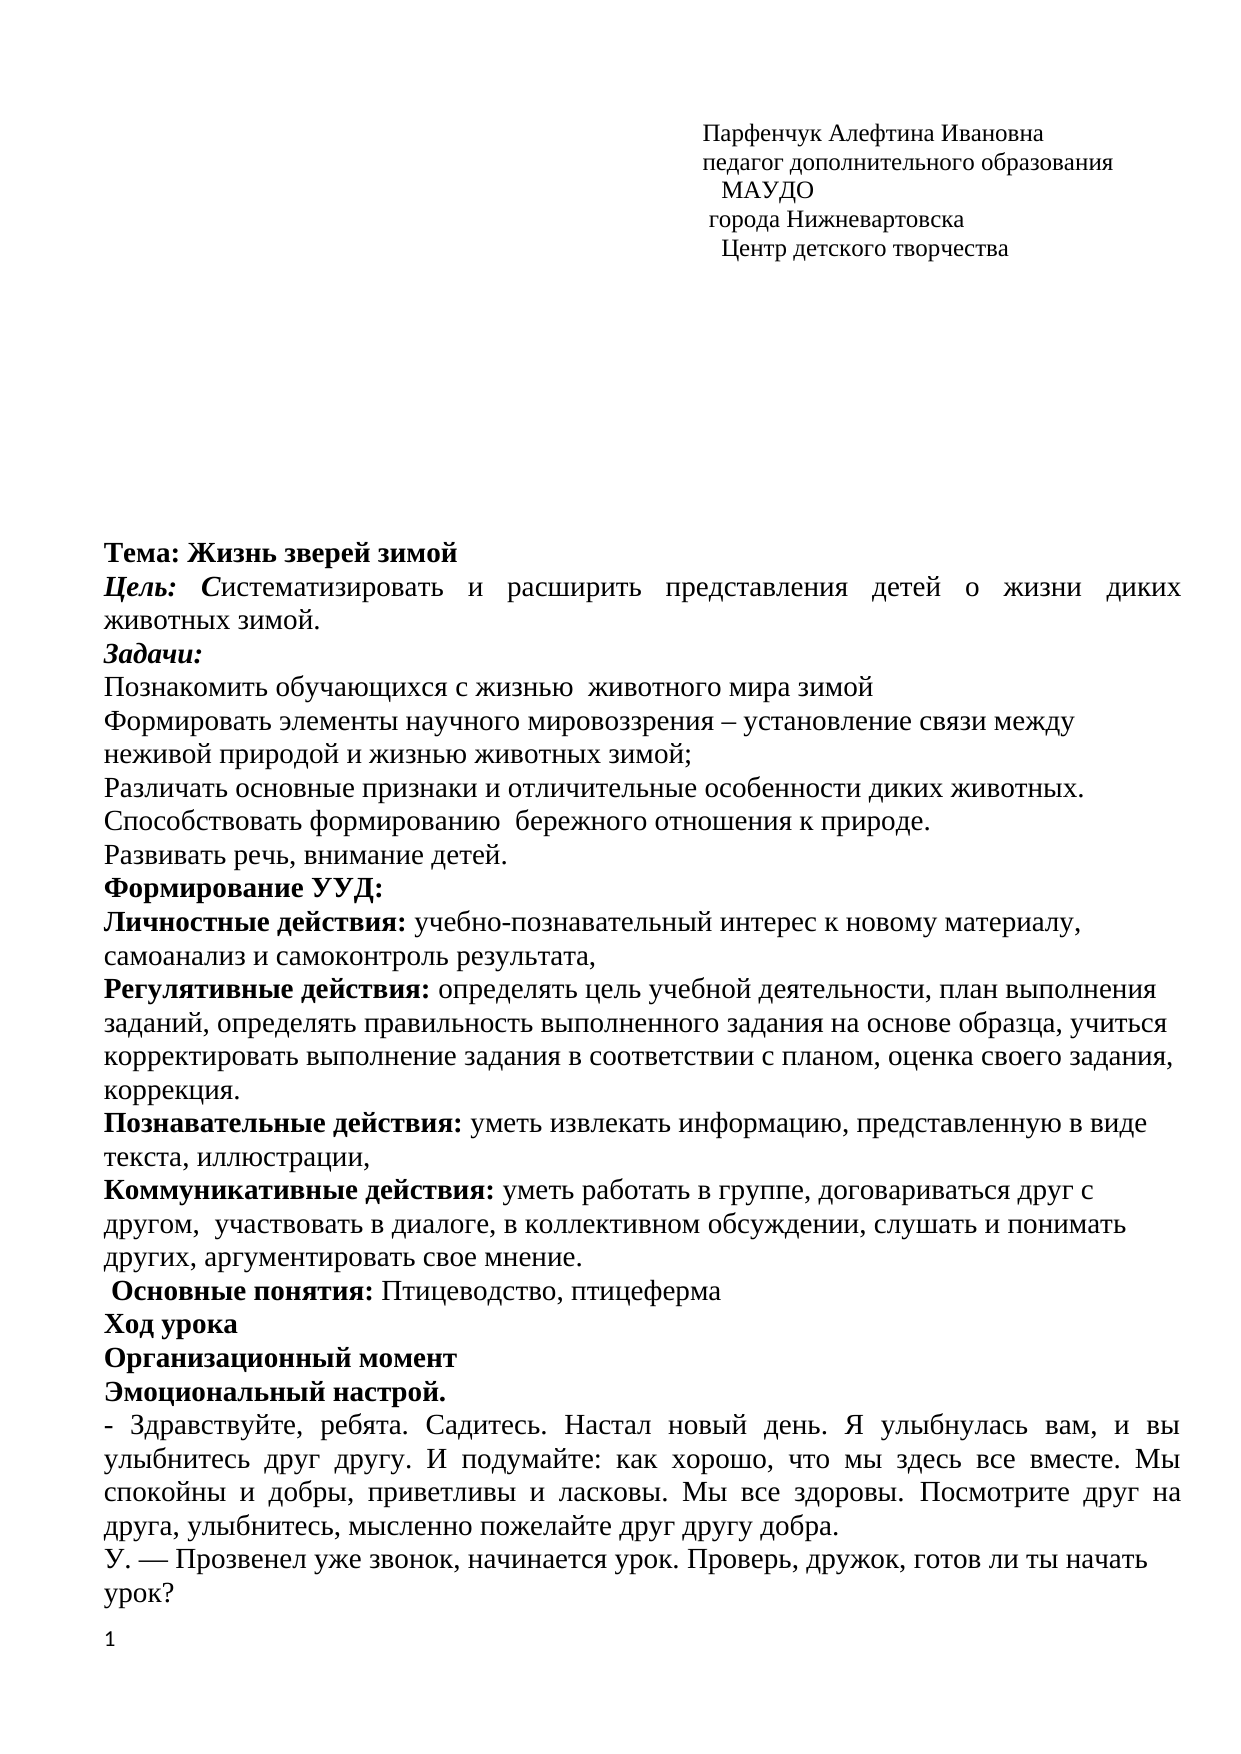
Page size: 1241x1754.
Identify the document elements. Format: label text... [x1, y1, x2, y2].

text Регулятивные действия: определять цель учебной деятельности, план выполнения заданий, определять правильность выполненного задания на основе образца, учиться корректировать выполнение задания в соответствии с планом, оценка своего задания, коррекция. [103, 971, 1181, 1105]
text Различать основные признаки и отличительные особенности диких животных. [103, 770, 1181, 803]
text У. — Прозвенел уже звонок, начинается урок. Проверь, дружок, готов ли ты начать урок? [103, 1541, 1181, 1608]
text Задачи: [103, 636, 1181, 669]
text МАУДО [177, 176, 1181, 204]
text Цель: Систематизировать и расширить представления детей о жизни диких животных зимой. [103, 569, 1181, 636]
text педагог дополнительного образования [177, 147, 1181, 176]
text Познакомить обучающихся с жизнью животного мира зимой [103, 669, 1181, 703]
text Формировать элементы научного мировоззрения – установление связи между неживой природой и жизнью животных зимой; [103, 703, 1181, 770]
text Коммуникативные действия: уметь работать в группе, договариваться друг с другом, участвовать в диалоге, в коллективном обсуждении, слушать и понимать других, аргументировать свое мнение. [103, 1172, 1181, 1273]
text Основные понятия: Птицеводство, птицеферма [103, 1273, 1181, 1307]
text Личностные действия: учебно-познавательный интерес к новому материалу, самоанализ и самоконтроль результата, [103, 904, 1181, 971]
text Организационный момент [103, 1340, 1181, 1374]
text Способствовать формированию бережного отношения к природе. [103, 803, 1181, 837]
text - Здравствуйте, ребята. Садитесь. Настал новый день. Я улыбнулась вам, и вы улыбнитесь друг другу. И подумайте: как хорошо, что мы здесь все вместе. Мы спокойны и добры, приветливы и ласковы. Мы все здоровы. Посмотрите друг на друга, улыбнитесь, мысленно пожелайте друг другу добра. [103, 1407, 1181, 1541]
text Эмоциональный настрой. [103, 1374, 1181, 1407]
text Ход урока [103, 1307, 1181, 1340]
text Развивать речь, внимание детей. [103, 837, 1181, 871]
text Тема: Жизнь зверей зимой [103, 535, 1181, 569]
text Парфенчук Алефтина Ивановна [177, 118, 1181, 147]
text Познавательные действия: уметь извлекать информацию, представленную в виде текста, иллюстрации, [103, 1105, 1181, 1172]
text города Нижневартовска [177, 204, 1181, 233]
text Центр детского творчества [177, 233, 1181, 262]
text Формирование УУД: [103, 871, 1181, 904]
